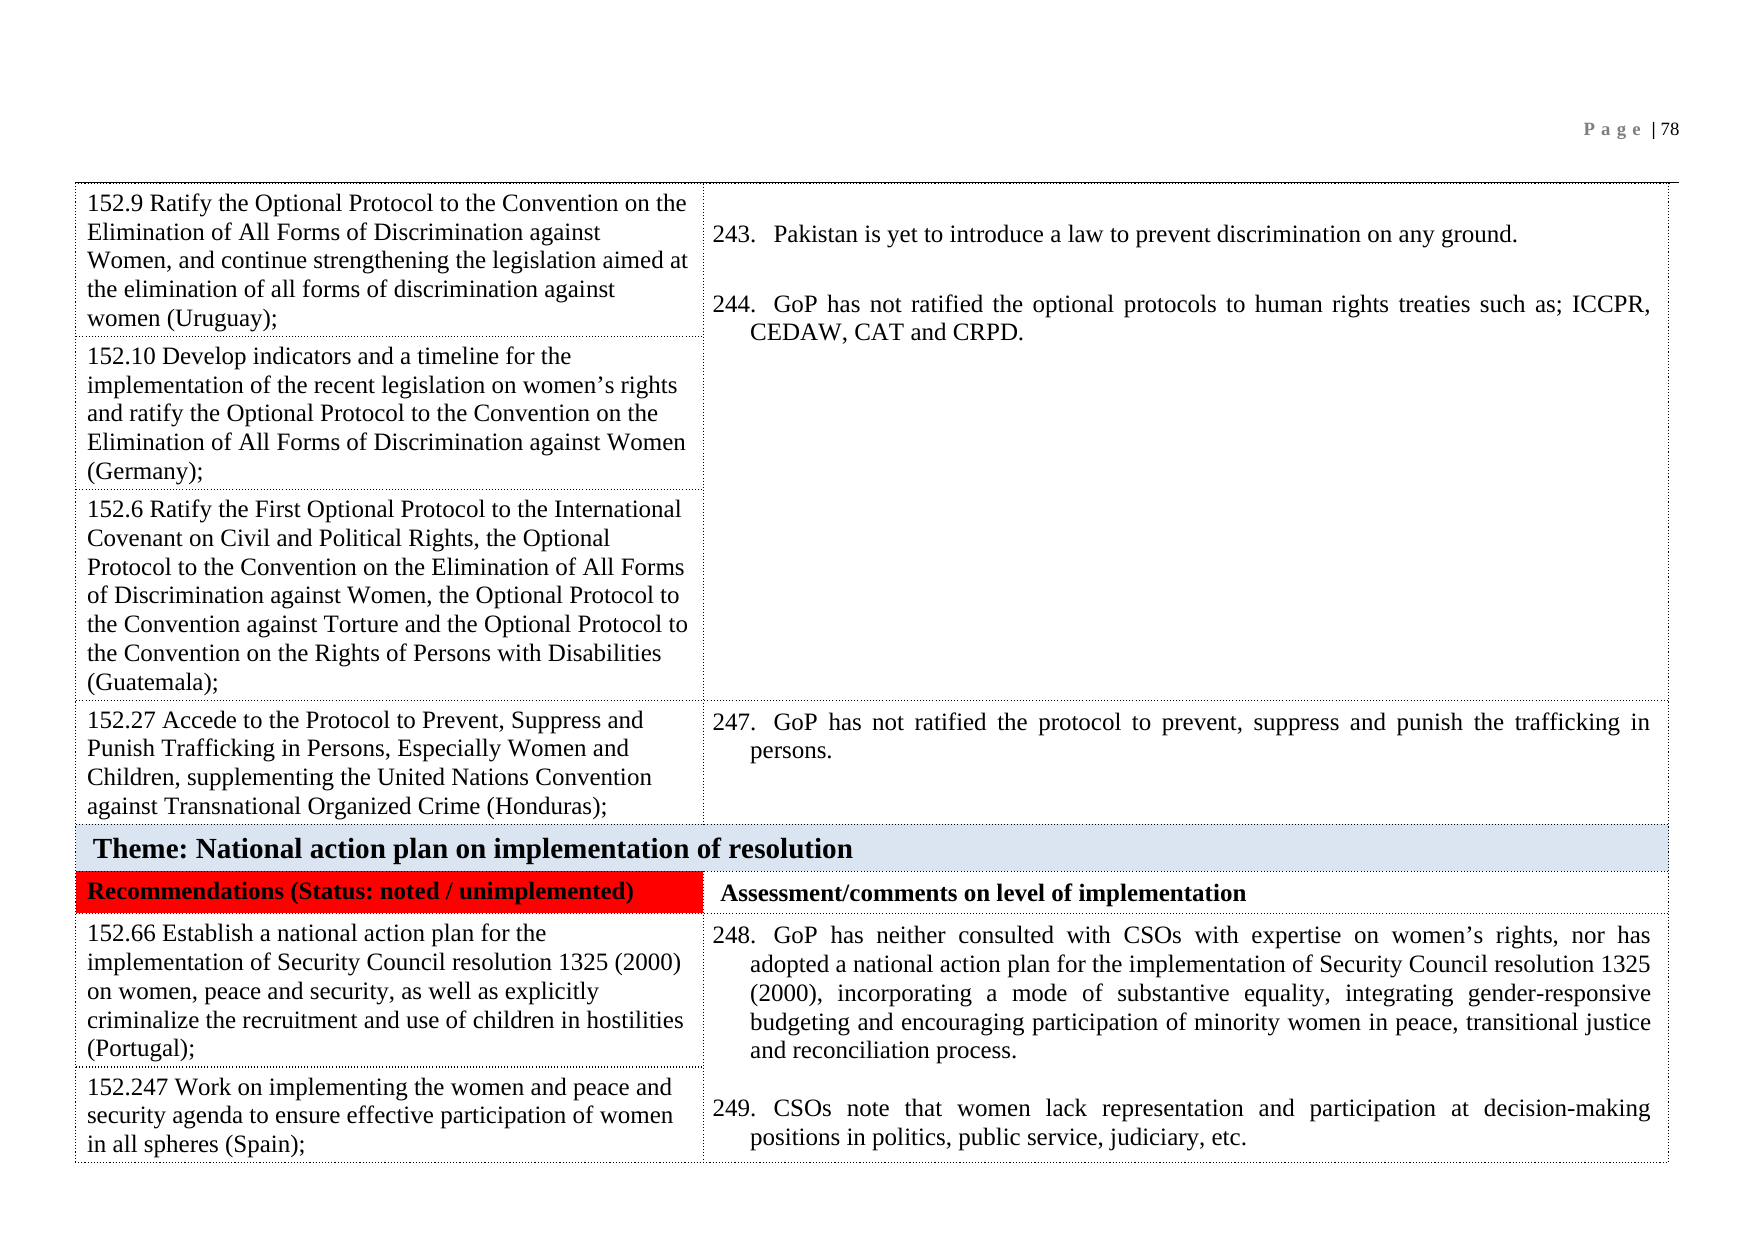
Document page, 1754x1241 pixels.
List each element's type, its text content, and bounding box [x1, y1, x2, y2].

table_cell 152.6 Ratify the First Optional Protocol to the International Covenant on Civil and Political Rights, the Optional Protocol to the Convention on the Elimination of All Forms of Discrimination against Women, the Optional Protocol to the Convention against Torture and the Optional Protocol to the Convention on the Rights of Persons with Disabilities (Guatemala); [76, 489, 703, 699]
table_cell 152.9 Ratify the Optional Protocol to the Convention on the Elimination of All Forms of Discrimination against Women, and continue strengthening the legislation aimed at the elimination of all forms of discrimination against women (Uruguay); [76, 183, 703, 336]
table_cell 152.66 Establish a national action plan for the implementation of Security Council resolution 1325 (2000) on women, peace and security, as well as explicitly criminalize the recruitment and use of children in hostilities (Portugal); [76, 913, 703, 1066]
table_cell 152.27 Accede to the Protocol to Prevent, Suppress and Punish Trafficking in Persons, Especially Women and Children, supplementing the United Nations Convention against Transnational Organized Crime (Honduras); [76, 700, 703, 824]
table_cell GoP has neither consulted with CSOs with expertise on women’s rights, nor has adopted a national action plan for the implementation of Security Council resolution 1325 (2000), incorporating a mode of substantive equality, integrating gender-responsive budgeting and encouraging participation of minority women in peace, transitional justice and reconciliation process. CSOs note that women lack representation and participation at decision-making positions in politics, public service, judiciary, etc. [703, 913, 1669, 1162]
table_cell 152.247 Work on implementing the women and peace and security agenda to ensure effective participation of women in all spheres (Spain); [76, 1066, 703, 1162]
table_cell GoP has not ratified the protocol to prevent, suppress and punish the trafficking in persons. [703, 700, 1669, 824]
table_cell Pakistan is yet to introduce a law to prevent discrimination on any ground. GoP has not ratified the optional protocols to human rights treaties such as; ICCPR, CEDAW, CAT and CRPD. [703, 183, 1669, 699]
table_cell Assessment/comments on level of implementation [703, 871, 1669, 913]
table_cell 152.10 Develop indicators and a timeline for the implementation of the recent legislation on women’s rights and ratify the Optional Protocol to the Convention on the Elimination of All Forms of Discrimination against Women (Germany); [76, 336, 703, 489]
table_cell Theme: National action plan on implementation of resolution [76, 824, 1669, 871]
table_cell Recommendations (Status: noted / unimplemented) [76, 871, 703, 913]
